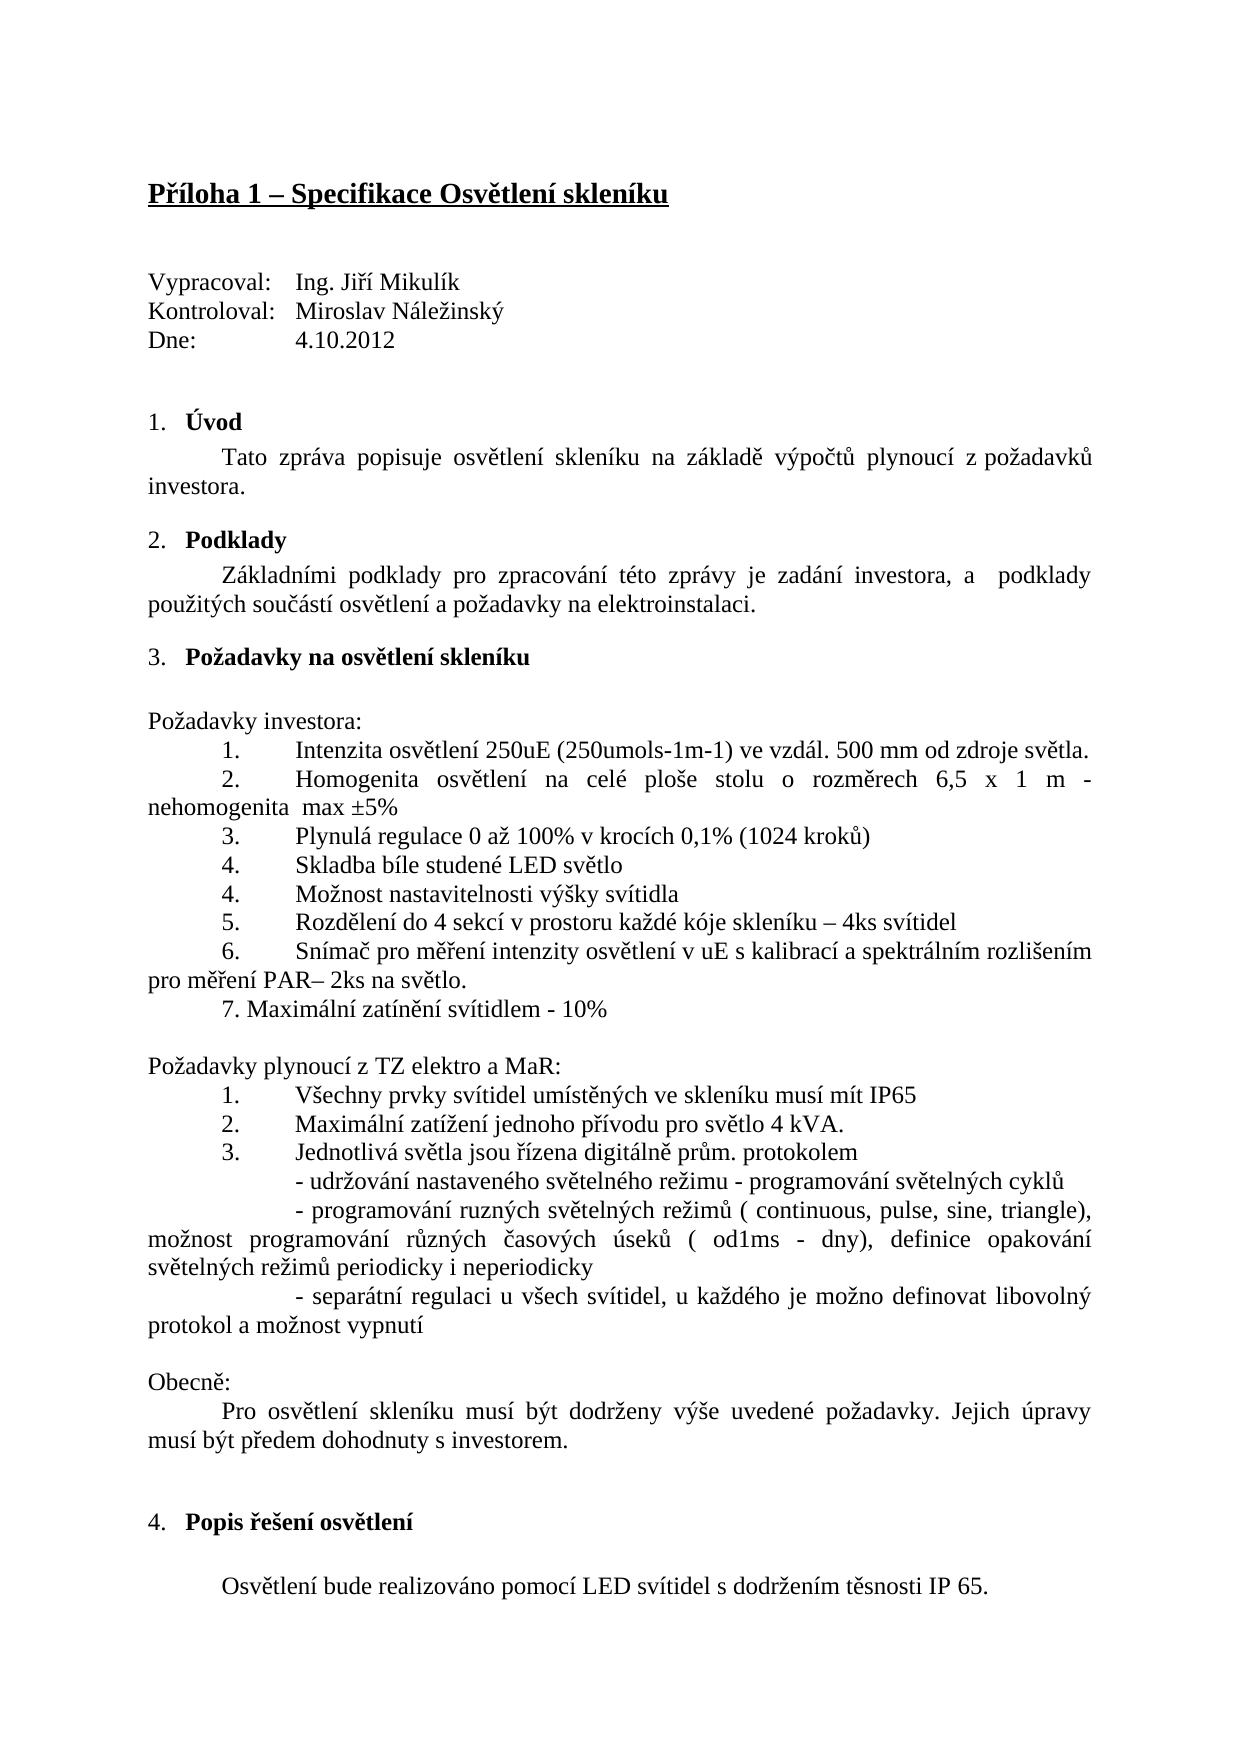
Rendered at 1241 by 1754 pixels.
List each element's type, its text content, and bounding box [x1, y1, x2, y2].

text Základními podklady pro zpracování této zprávy je zadání investora, a podklady použitých součástí osvětlení a požadavky na elektroinstalaci. [148, 560, 1092, 617]
subtitle Požadavky na osvětlení skleníku [148, 642, 1092, 671]
text - udržování nastaveného světelného režimu - programování světelných cyklů [148, 1166, 1092, 1195]
text Kontroloval: Miroslav Náležinský [148, 296, 1092, 325]
text 7. Maximální zatínění svítidlem - 10% [148, 994, 1092, 1022]
text Vypracoval: Ing. Jiří Mikulík [148, 267, 1092, 296]
text 1. Intenzita osvětlení 250uE (250umols-1m-1) ve vzdál. od zdroje světla. [148, 735, 1092, 764]
text Tato zpráva popisuje osvětlení skleníku na základě výpočtů plynoucí z požadavků investora. [148, 442, 1092, 500]
text 4. Možnost nastavitelnosti výšky svítidla [148, 879, 1092, 907]
text 3. Jednotlivá světla jsou řízena digitálně prům. protokolem [148, 1137, 1092, 1166]
text 6. Snímač pro měření intenzity osvětlení v uE s kalibrací a spektrálním rozlišením pro měření PAR– 2ks na světlo. [148, 936, 1092, 994]
text Požadavky investora: [148, 706, 1092, 735]
list Všechny prvky svítidel umístěných ve skleníku musí mít IP65 [221, 1080, 1092, 1109]
text - programování ruzných světelných režimů ( continuous, pulse, sine, triangle), možnost programování různých časových úseků ( od1ms - dny), definice opakování světelných režimů periodicky i neperiodicky [148, 1195, 1092, 1281]
subtitle Úvod [148, 407, 1092, 436]
text Dne: 4.10.2012 [148, 325, 1092, 354]
text 2. Homogenita osvětlení na celé ploše stolu o rozměrech 6,5 x 1 m -nehomogenita max ±5% [148, 764, 1092, 821]
text 3. Plynulá regulace 0 až 100% v krocích 0,1% (1024 kroků) [148, 821, 1092, 850]
text - separátní regulaci u všech svítidel, u každého je možno definovat libovolný protokol a možnost vypnutí [148, 1281, 1092, 1339]
text Příloha 1 – Specifikace Osvětlení skleníku [148, 176, 1092, 210]
subtitle Popis řešení osvětlení [148, 1507, 1092, 1536]
text Pro osvětlení skleníku musí být dodrženy výše uvedené požadavky. Jejich úpravy musí být předem dohodnuty s investorem. [148, 1396, 1092, 1454]
subtitle Podklady [148, 525, 1092, 554]
list Maximální zatížení jednoho přívodu pro světlo 4 kVA. [221, 1109, 1092, 1137]
text 4. Skladba bíle studené LED světlo [148, 850, 1092, 879]
text Požadavky plynoucí z TZ elektro a MaR: [148, 1051, 1092, 1080]
text 5. Rozdělení do 4 sekcí v prostoru každé kóje skleníku – 4ks svítidel [148, 907, 1092, 936]
text Osvětlení bude realizováno pomocí LED svítidel s dodržením těsnosti IP 65. [148, 1571, 1092, 1600]
text Obecně: [148, 1367, 1092, 1396]
